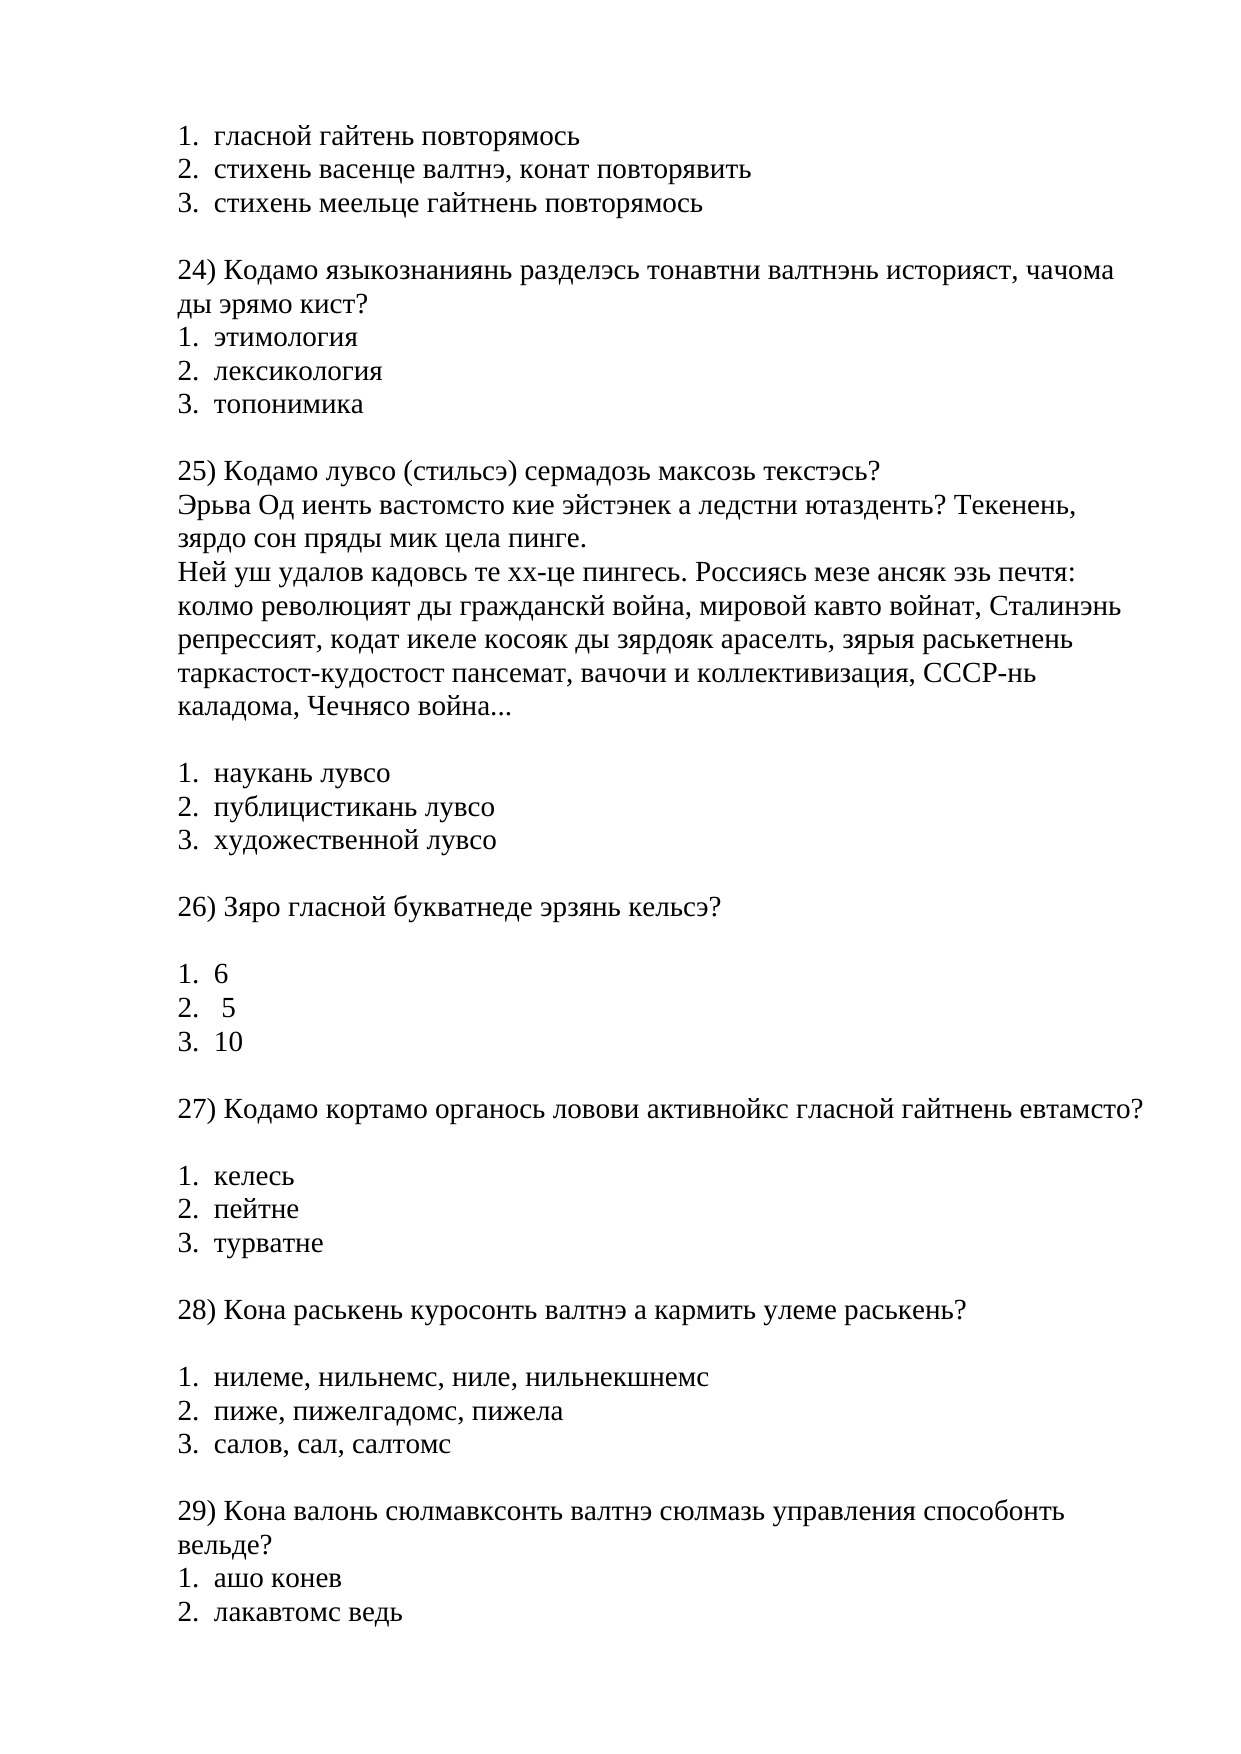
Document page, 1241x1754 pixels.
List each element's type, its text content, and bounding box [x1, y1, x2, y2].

text 1. 6 [177, 957, 1152, 990]
text 2. лексикология [177, 353, 1152, 386]
text 3. салов, сал, салтомс [177, 1426, 1152, 1460]
text 2. пейтне [177, 1191, 1152, 1225]
text 24) Кодамо языкознаниянь разделэсь тонавтни валтнэнь историяст, чачома ды эрямо кист? [177, 252, 1152, 319]
text 1. наукань лувсо [177, 755, 1152, 789]
text 3. топонимика [177, 386, 1152, 420]
text 29) Кона валонь сюлмавксонть валтнэ сюлмазь управления способонть вельде? [177, 1493, 1152, 1560]
text 3. турватне [177, 1225, 1152, 1258]
text Эрьва Од иенть вастомсто кие эйстэнек а ледстни ютазденть? Текенень, зярдо сон пряды мик цела пинге. [177, 487, 1152, 554]
text 26) Зяро гласной букватнеде эрзянь кельсэ? [177, 889, 1152, 923]
text 1. этимология [177, 319, 1152, 353]
text 3. 10 [177, 1024, 1152, 1057]
text 25) Кодамо лувсо (стильсэ) сермадозь максозь текстэсь? [177, 453, 1152, 487]
text 1. ашо конев [177, 1560, 1152, 1594]
text 28) Кона раськень куросонть валтнэ а кармить улеме раськень? [177, 1292, 1152, 1326]
text 2. стихень васенце валтнэ, конат повторявить [177, 152, 1152, 185]
text 2. лакавтомс ведь [177, 1594, 1152, 1627]
text 2. 5 [177, 990, 1152, 1024]
text 3. стихень меельце гайтнень повторямось [177, 185, 1152, 219]
text 3. художественной лувсо [177, 822, 1152, 856]
text 27) Кодамо кортамо органось ловови активнойкс гласной гайтнень евтамсто? [177, 1091, 1152, 1124]
text 2. пиже, пижелгадомс, пижела [177, 1393, 1152, 1426]
text 1. нилеме, нильнемс, ниле, нильнекшнемс [177, 1359, 1152, 1393]
text 1. келесь [177, 1158, 1152, 1191]
text 1. гласной гайтень повторямось [177, 118, 1152, 152]
text 2. публицистикань лувсо [177, 789, 1152, 822]
text Ней уш удалов кадовсь те хх-це пингесь. Россиясь мезе ансяк эзь печтя: колмо революцият ды гражданскй война, мировой кавто войнат, Сталинэнь репрессият, кодат икеле косояк ды зярдояк араселть, зярыя раськетнень таркастост-кудостост пансемат, вачочи и коллективизация, СССР-нь каладома, Чечнясо война... [177, 554, 1152, 722]
